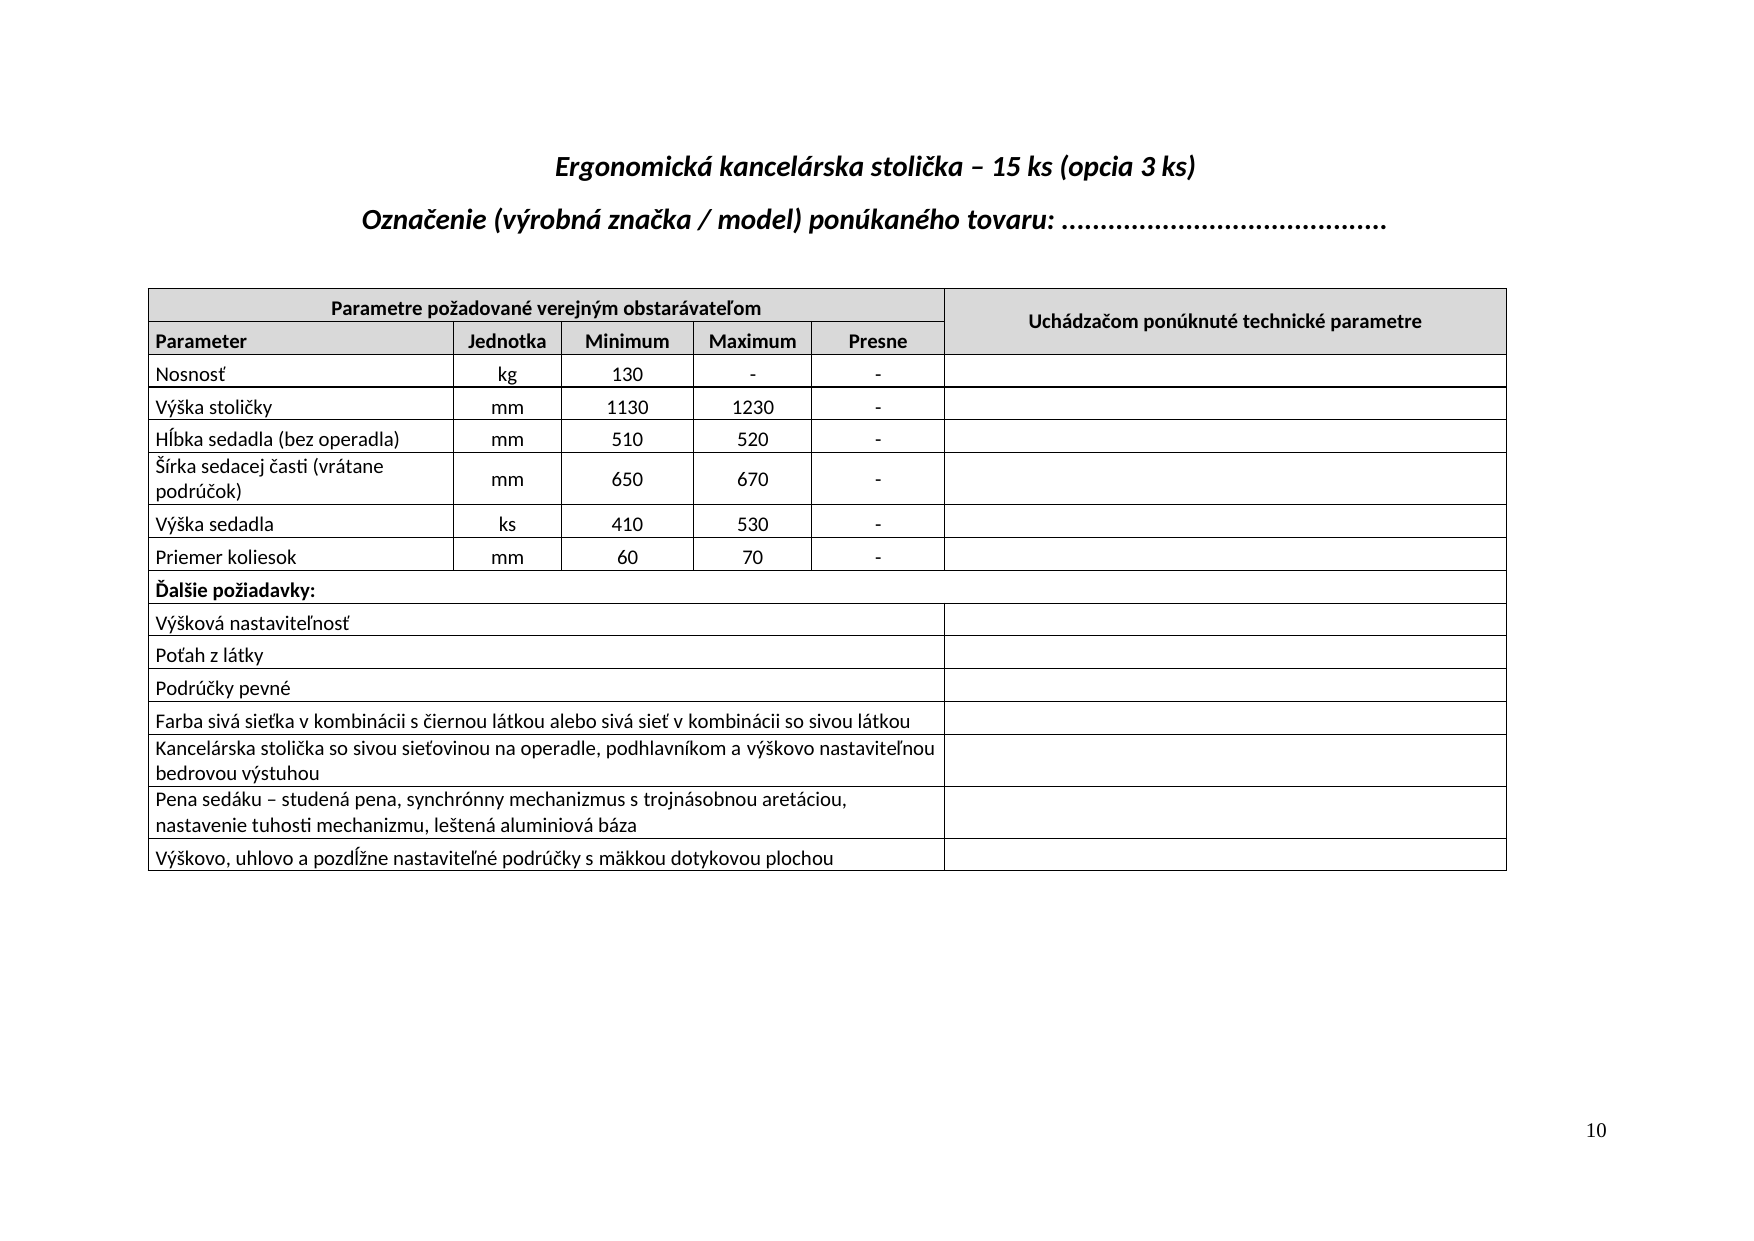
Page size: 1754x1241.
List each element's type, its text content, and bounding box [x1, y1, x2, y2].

table_cell [945, 839, 1506, 870]
table_cell [945, 388, 1506, 419]
table_cell [945, 735, 1506, 786]
table_cell Pena sedáku – studená pena, synchrónny mechanizmus s trojnásobnou aretáciou, nastavenie tuhosti mechanizmu, leštená aluminiová báza [149, 787, 944, 837]
table_cell Farba sivá sieťka v kombinácii s čiernou látkou alebo sivá sieť v kombinácii so sivou látkou [149, 702, 944, 734]
table_cell [945, 787, 1506, 837]
table_cell 70 [694, 538, 811, 569]
table_cell [945, 505, 1506, 537]
table_cell - [812, 420, 944, 452]
table_cell 520 [694, 420, 811, 452]
table_cell [945, 453, 1506, 504]
table_cell kg [454, 355, 561, 386]
table_cell Ďalšie požiadavky: [149, 571, 1506, 602]
table_cell Maximum [694, 322, 811, 354]
table_cell 510 [562, 420, 693, 452]
table_cell Presne [812, 322, 944, 354]
table_cell - [812, 388, 944, 419]
table_cell Výška stoličky [149, 388, 453, 419]
table_cell Hĺbka sedadla (bez operadla) [149, 420, 453, 452]
table_header Parametre požadované verejným obstarávateľom [149, 289, 944, 321]
table_cell - [694, 355, 811, 386]
table_cell [945, 355, 1506, 386]
table_cell [945, 669, 1506, 701]
table_cell [945, 420, 1506, 452]
table_cell - [812, 355, 944, 386]
table_cell - [812, 505, 944, 537]
table_cell mm [454, 453, 561, 504]
table_cell Výškovo, uhlovo a pozdĺžne nastaviteľné podrúčky s mäkkou dotykovou plochou [149, 839, 944, 870]
table_cell 650 [562, 453, 693, 504]
table_cell Výška sedadla [149, 505, 453, 537]
table_cell Poťah z látky [149, 636, 944, 668]
table_cell [945, 636, 1506, 668]
table_cell Minimum [562, 322, 693, 354]
table_cell Parameter [149, 322, 453, 354]
table_cell [945, 604, 1506, 635]
table_cell 1230 [694, 388, 811, 419]
table_cell mm [454, 420, 561, 452]
table_cell [945, 702, 1506, 734]
table_header Uchádzačom ponúknuté technické parametre [945, 289, 1506, 354]
table_cell [945, 538, 1506, 569]
table_cell 670 [694, 453, 811, 504]
table_cell ks [454, 505, 561, 537]
table_cell mm [454, 538, 561, 569]
table_cell 130 [562, 355, 693, 386]
table_cell - [812, 453, 944, 504]
table_cell mm [454, 388, 561, 419]
table_cell Kancelárska stolička so sivou sieťovinou na operadle, podhlavníkom a výškovo nastaviteľnou bedrovou výstuhou [149, 735, 944, 786]
table_cell 410 [562, 505, 693, 537]
text Označenie (výrobná značka / model) ponúkaného tovaru: .......................................... [148, 201, 1606, 236]
table_cell - [812, 538, 944, 569]
text Ergonomická kancelárska stolička – 15 ks (opcia 3 ks) [148, 148, 1606, 183]
table_cell Priemer koliesok [149, 538, 453, 569]
table_cell 530 [694, 505, 811, 537]
table_cell 1130 [562, 388, 693, 419]
table_cell Šírka sedacej časti (vrátane podrúčok) [149, 453, 453, 504]
table_cell Výšková nastaviteľnosť [149, 604, 944, 635]
table_cell Jednotka [454, 322, 561, 354]
table_cell Nosnosť [149, 355, 453, 386]
table_cell 60 [562, 538, 693, 569]
table_cell Podrúčky pevné [149, 669, 944, 701]
